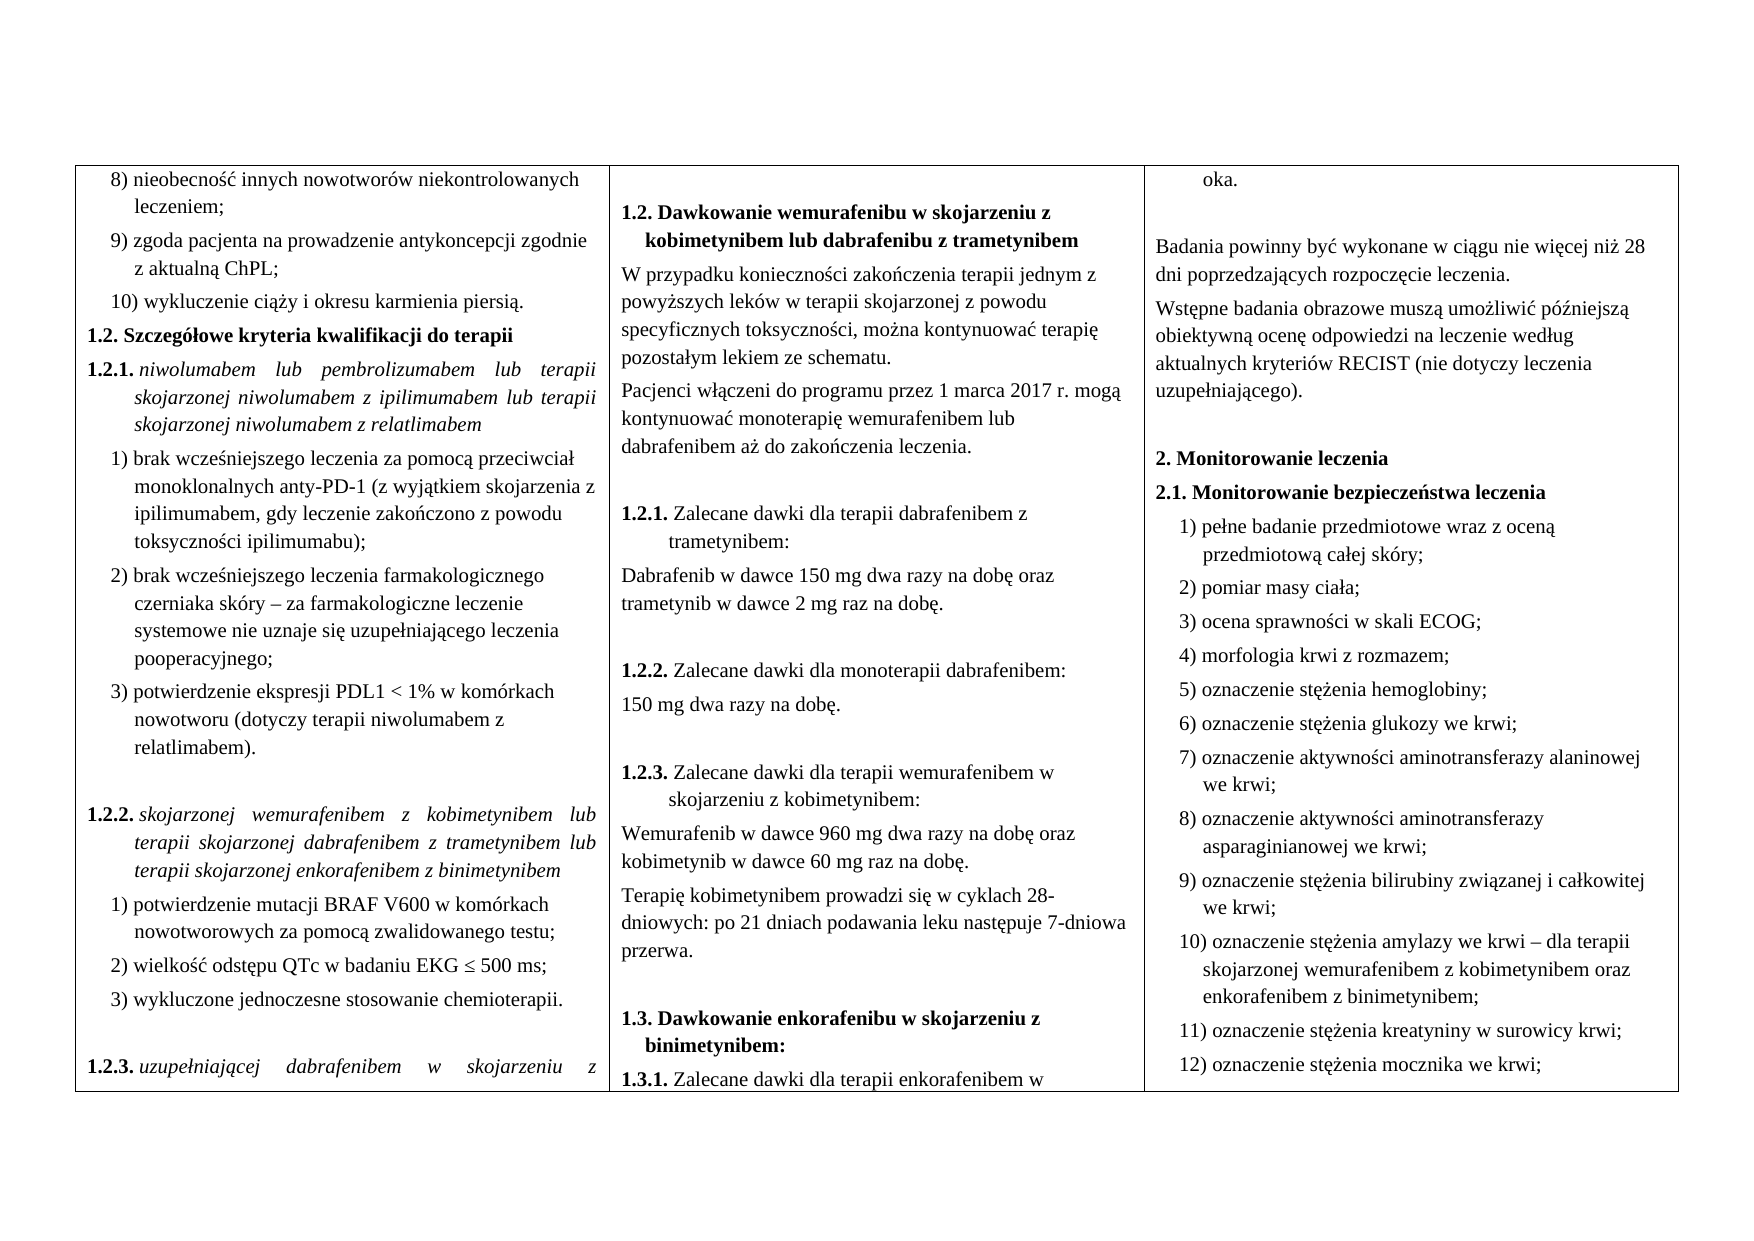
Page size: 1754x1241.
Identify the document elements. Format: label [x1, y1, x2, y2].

table_cell [1145, 166, 1678, 1091]
table_cell [76, 166, 609, 1091]
table_cell [610, 166, 1144, 1091]
